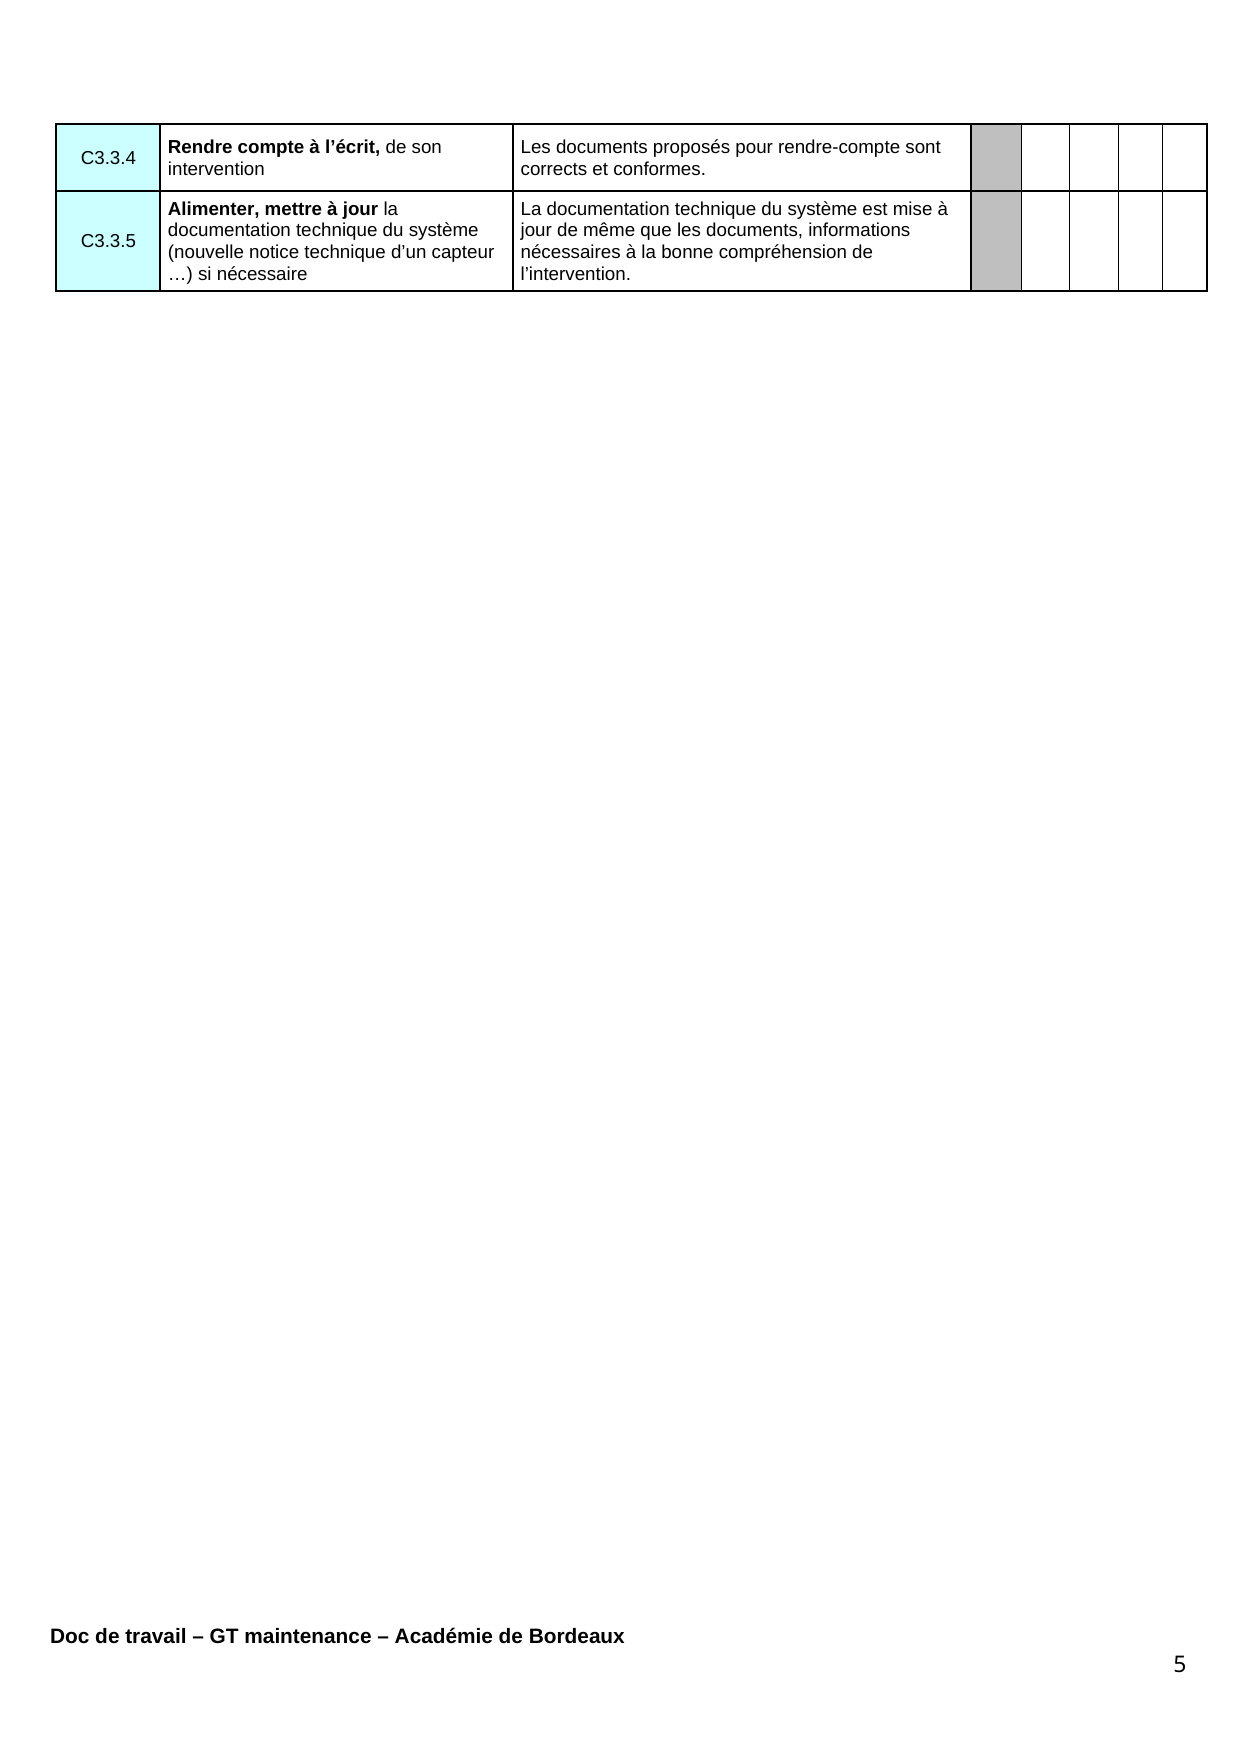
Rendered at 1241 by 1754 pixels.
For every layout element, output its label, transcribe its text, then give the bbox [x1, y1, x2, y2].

table_cell C3.3.4 [57, 125, 159, 190]
table_cell C3.3.5 [57, 192, 159, 290]
table_cell [1070, 192, 1118, 290]
table_cell [1070, 125, 1118, 190]
table_cell Rendre compte à l’écrit, de son intervention [161, 125, 512, 190]
table_cell [1163, 192, 1206, 290]
table_cell La documentation technique du système est mise à jour de même que les documents, informations nécessaires à la bonne compréhension de l’intervention. [514, 192, 970, 290]
table_cell [1163, 125, 1206, 190]
table_cell [972, 192, 1021, 290]
table_cell [1119, 125, 1162, 190]
table_cell [1022, 125, 1069, 190]
table_cell [1119, 192, 1162, 290]
table_cell Alimenter, mettre à jour la documentation technique du système (nouvelle notice technique d’un capteur …) si nécessaire [161, 192, 512, 290]
table_cell [972, 125, 1021, 190]
table_cell Les documents proposés pour rendre-compte sont corrects et conformes. [514, 125, 970, 190]
table_cell [1022, 192, 1069, 290]
